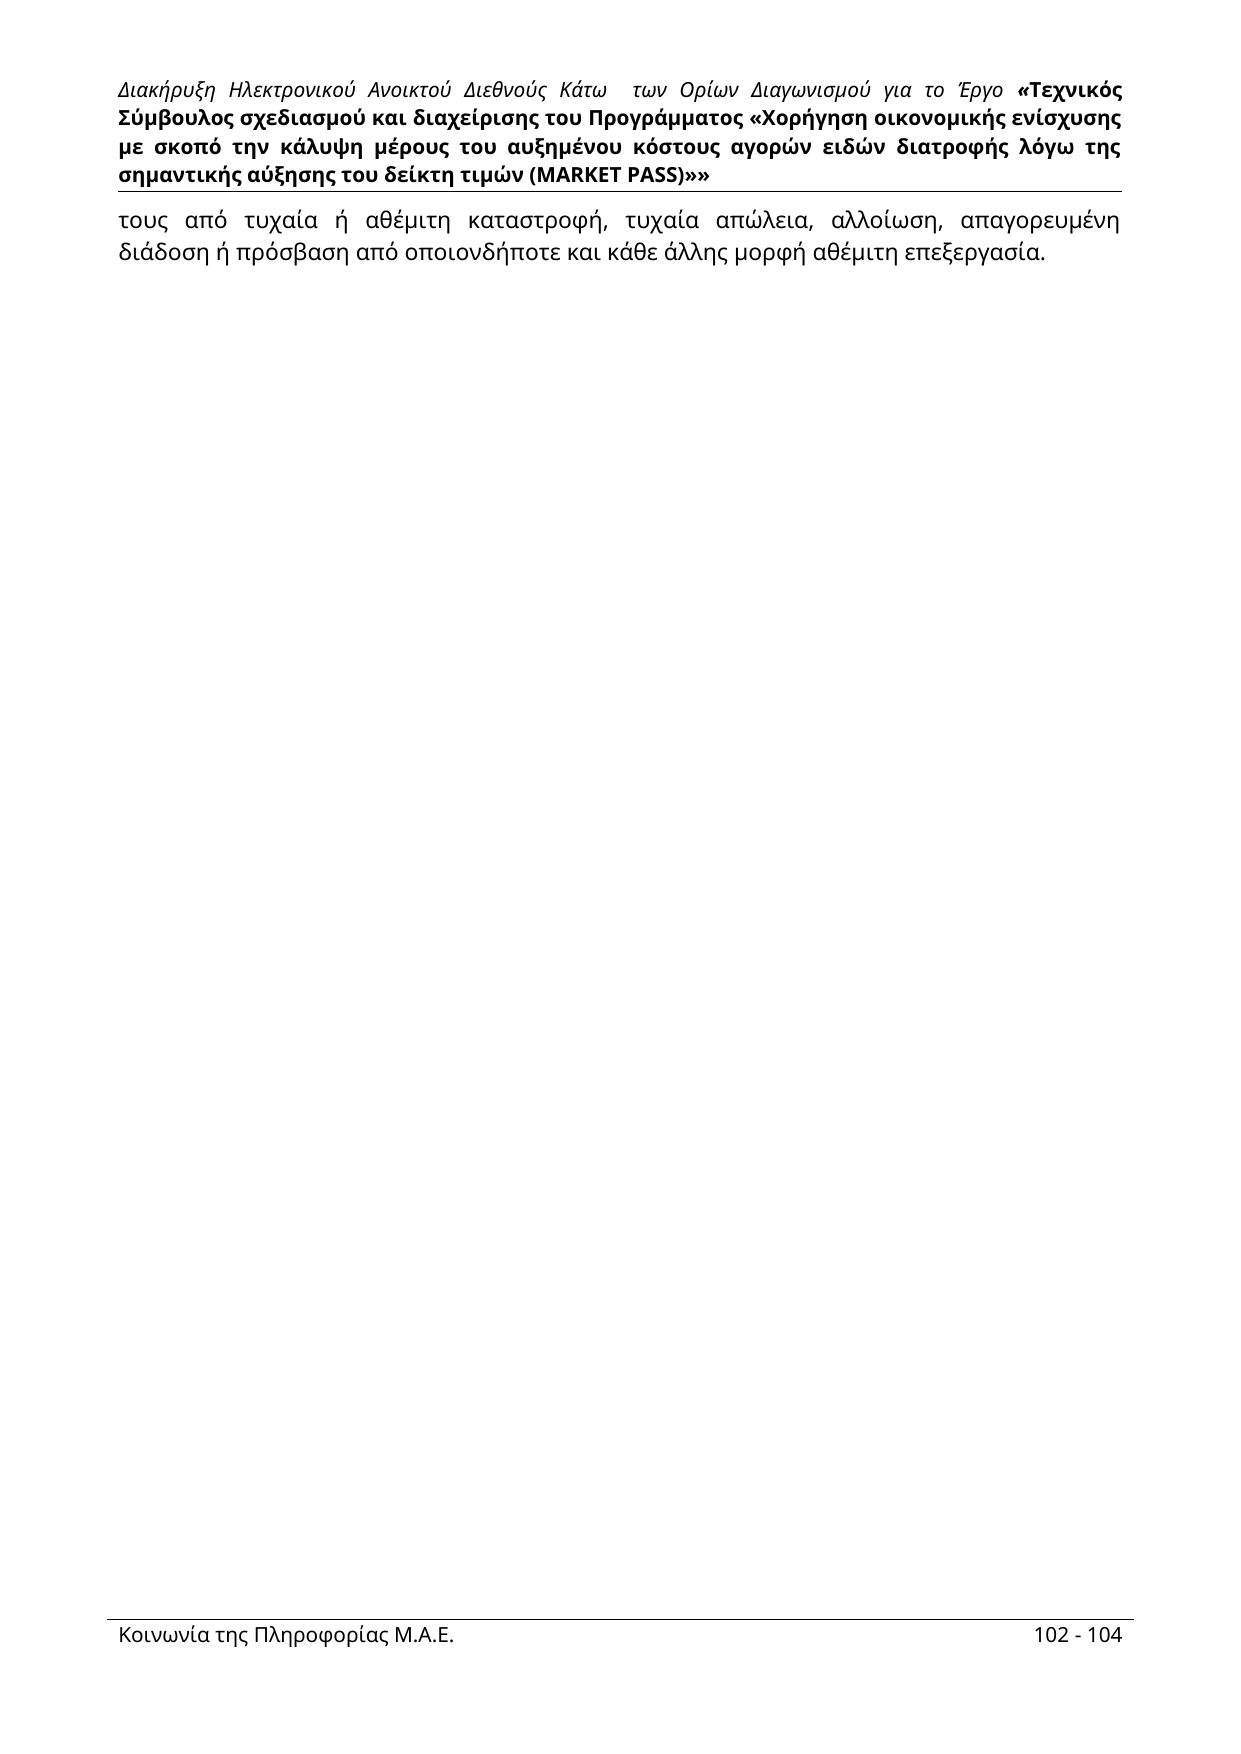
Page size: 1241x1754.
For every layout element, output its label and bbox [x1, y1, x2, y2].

text [118, 204, 1122, 267]
